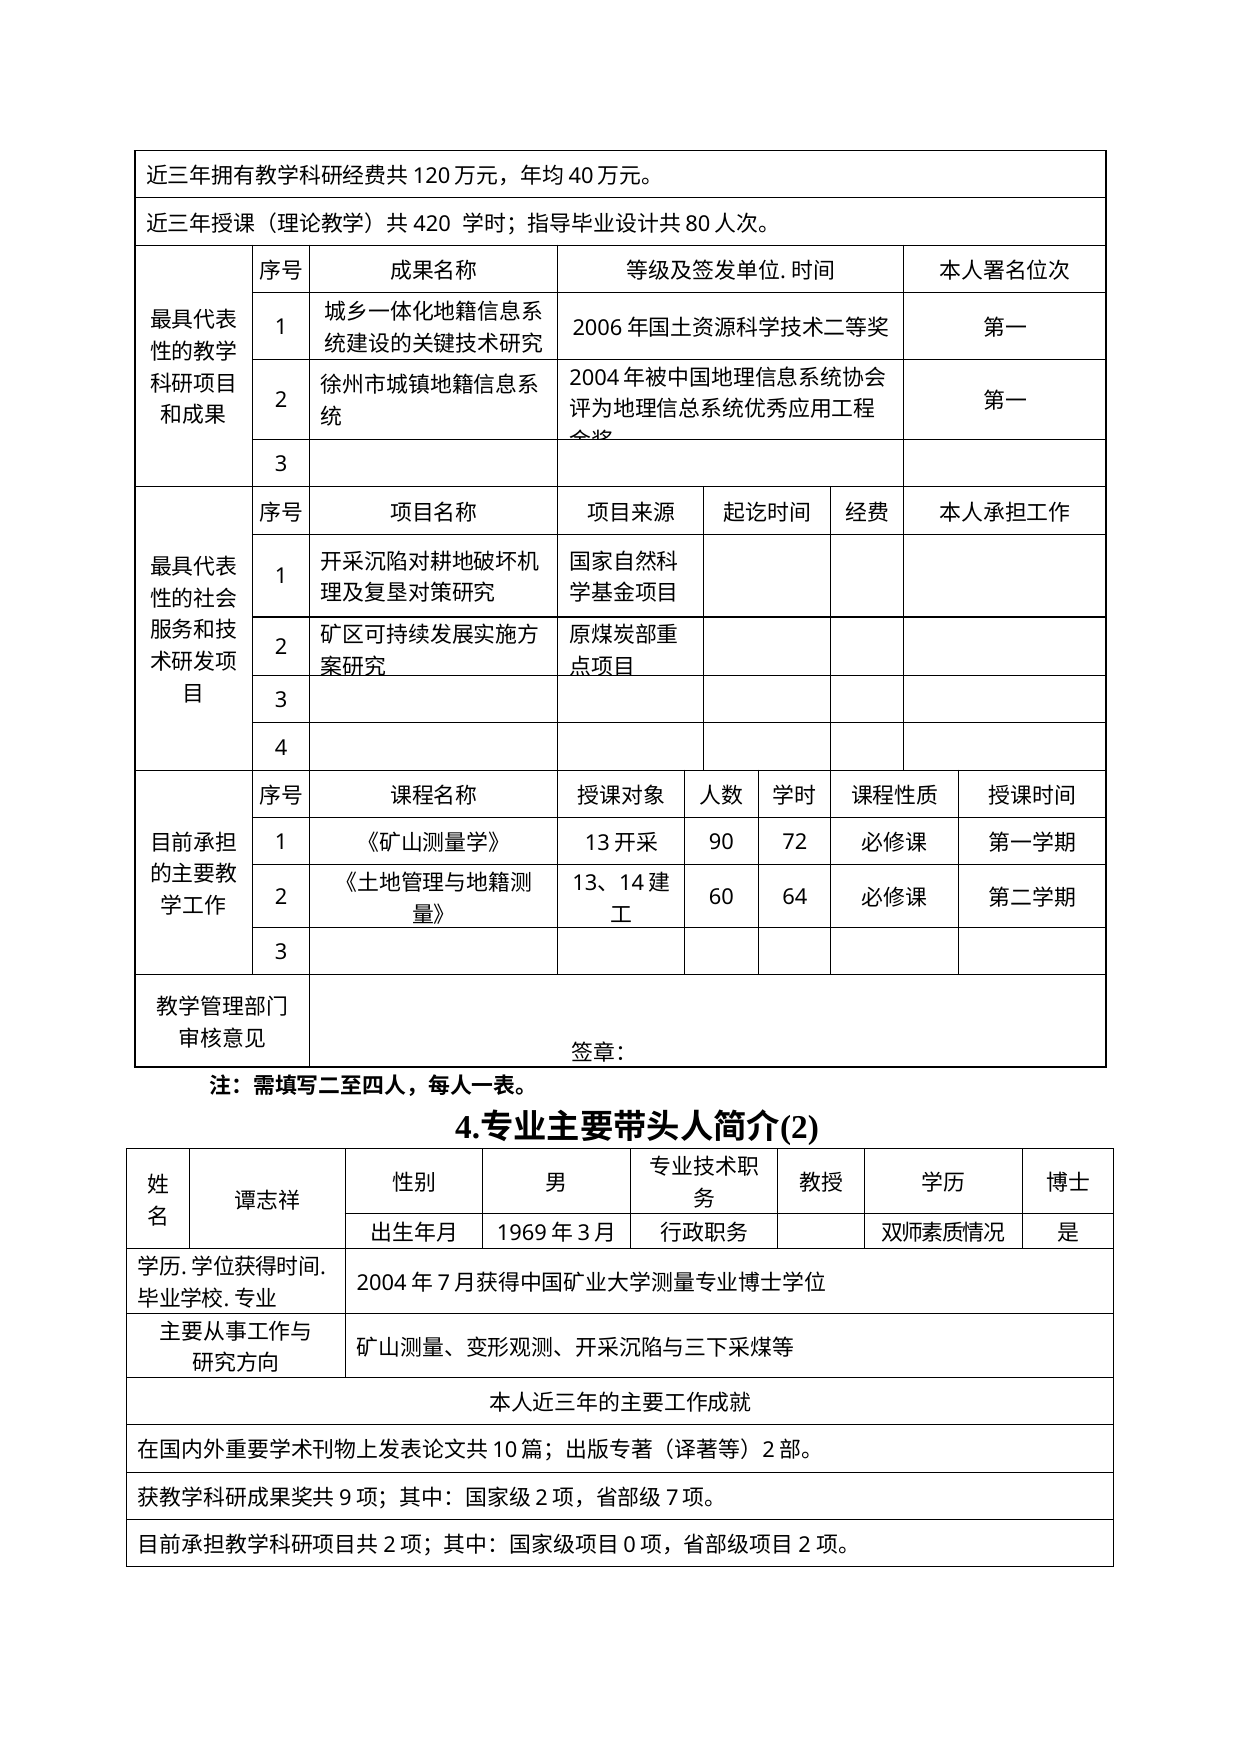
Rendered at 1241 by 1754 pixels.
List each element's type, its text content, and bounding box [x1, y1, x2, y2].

table_cell 主要从事工作与 研究方向 [127, 1314, 345, 1377]
table_cell [831, 618, 903, 675]
table_cell 本人近三年的主要工作成就 [127, 1378, 1113, 1424]
table_cell [778, 1214, 864, 1248]
table_cell [558, 440, 903, 486]
table_cell [904, 618, 1105, 675]
table_cell [310, 676, 557, 722]
table_cell 签章： [310, 975, 1105, 1066]
table_cell 本人署名位次 [904, 246, 1105, 292]
table_cell 第一学期 [959, 818, 1105, 864]
table_cell 2 [253, 865, 309, 927]
table_cell 项目名称 [310, 487, 557, 533]
table_header 姓名 [127, 1149, 189, 1248]
table_cell 出生年月 [346, 1214, 482, 1248]
table_cell 2 [253, 360, 309, 439]
table_cell 60 [685, 865, 758, 927]
table_cell 成果名称 [310, 246, 557, 292]
table_cell 3 [253, 928, 309, 974]
table_cell [904, 535, 1105, 616]
table_header 男 [483, 1149, 630, 1213]
table_cell 双师素质情况 [865, 1214, 1022, 1248]
table_cell 1 [253, 535, 309, 616]
table_cell 13开采 [558, 818, 684, 864]
table_cell 本人承担工作 [904, 487, 1105, 533]
table_cell 项目来源 [558, 487, 703, 533]
table_cell 第一 [904, 360, 1105, 439]
table_cell 是 [1023, 1214, 1113, 1248]
table_cell 90 [685, 818, 758, 864]
text 4.专业主要带头人简介(2) [187, 1100, 1053, 1148]
table_cell 目前承担的主要教学工作 [136, 771, 252, 974]
table_cell 64 [759, 865, 830, 927]
table_cell 2 [253, 618, 309, 675]
table_cell 矿山测量、变形观测、开采沉陷与三下采煤等 [346, 1314, 1113, 1377]
table_cell 国家自然科学基金项目 [558, 535, 703, 616]
table_cell 教学管理部门审核意见 [136, 975, 309, 1066]
table_cell 1 [253, 818, 309, 864]
table_cell 最具代表性的社会服务和技术研发项目 [136, 487, 252, 769]
table_cell 等级及签发单位. 时间 [558, 246, 903, 292]
table_cell [558, 676, 703, 722]
table_cell [904, 723, 1105, 769]
table_cell 矿区可持续发展实施方案研究 [310, 618, 557, 675]
table_cell [704, 535, 830, 616]
table_cell 3 [253, 440, 309, 486]
table_cell [831, 928, 958, 974]
table_cell [904, 676, 1105, 722]
table_cell 学时 [759, 771, 830, 817]
table_cell 学历. 学位获得时间. 毕业学校. 专业 [127, 1249, 345, 1313]
table_cell 最具代表性的教学科研项目和成果 [136, 246, 252, 486]
table_cell [310, 928, 557, 974]
table_cell 经费 [831, 487, 903, 533]
table_cell 课程性质 [831, 771, 958, 817]
table_cell 课程名称 [310, 771, 557, 817]
table_cell 72 [759, 818, 830, 864]
table_cell 3 [253, 676, 309, 722]
table_cell [558, 723, 703, 769]
table_cell 2006年国土资源科学技术二等奖 [558, 293, 903, 358]
table_cell 起讫时间 [704, 487, 830, 533]
table_cell 近三年拥有教学科研经费共120万元，年均40万元。 [136, 151, 1105, 197]
table_cell 第二学期 [959, 865, 1105, 927]
table_cell 序号 [253, 487, 309, 533]
table_cell [759, 928, 830, 974]
table_cell [831, 535, 903, 616]
table_cell 在国内外重要学术刊物上发表论文共10篇；出版专著（译著等）2部。 [127, 1425, 1113, 1472]
table_cell 第一 [904, 293, 1105, 358]
table_cell [558, 928, 684, 974]
table_cell [310, 723, 557, 769]
table_cell 必修课 [831, 865, 958, 927]
table_header 谭志祥 [190, 1149, 345, 1248]
table_cell 行政职务 [631, 1214, 777, 1248]
table_header 专业技术职务 [631, 1149, 777, 1213]
table_header 教授 [778, 1149, 864, 1213]
table_cell 13、14建工 [558, 865, 684, 927]
table_cell 2004年被中国地理信息系统协会评为地理信总系统优秀应用工程金奖 [558, 360, 903, 439]
table_header 学历 [865, 1149, 1022, 1213]
table_cell 4 [253, 723, 309, 769]
table_header 博士 [1023, 1149, 1113, 1213]
table_cell 人数 [685, 771, 758, 817]
table_cell 2004年7月获得中国矿业大学测量专业博士学位 [346, 1249, 1113, 1313]
table_cell 序号 [253, 771, 309, 817]
table_header 性别 [346, 1149, 482, 1213]
table_cell 授课对象 [558, 771, 684, 817]
table_cell [704, 618, 830, 675]
table_cell 目前承担教学科研项目共 2项；其中：国家级项目0项，省部级项目 2 项。 [127, 1520, 1113, 1566]
table_cell [310, 440, 557, 486]
table_cell 序号 [253, 246, 309, 292]
table_cell 授课时间 [959, 771, 1105, 817]
table_cell 城乡一体化地籍信息系统建设的关键技术研究 [310, 293, 557, 358]
table_cell [959, 928, 1105, 974]
table_cell [704, 676, 830, 722]
table_cell 原煤炭部重点项目 [558, 618, 703, 675]
table_cell 徐州市城镇地籍信息系统 [310, 360, 557, 439]
table_cell 1 [253, 293, 309, 358]
text 注：需填写二至四人，每人一表。 [187, 1068, 1053, 1100]
table_cell [704, 723, 830, 769]
table_cell 《矿山测量学》 [310, 818, 557, 864]
table_cell [831, 676, 903, 722]
table_cell 1969年3月 [483, 1214, 630, 1248]
table_cell 开采沉陷对耕地破坏机理及复垦对策研究 [310, 535, 557, 616]
table_cell [904, 440, 1105, 486]
table_cell 必修课 [831, 818, 958, 864]
table_cell [831, 723, 903, 769]
table_cell 《土地管理与地籍测量》 [310, 865, 557, 927]
table_cell 获教学科研成果奖共9项；其中：国家级2项，省部级7项。 [127, 1473, 1113, 1519]
table_cell 近三年授课（理论教学）共 420 学时；指导毕业设计共80人次。 [136, 198, 1105, 244]
table_cell [685, 928, 758, 974]
